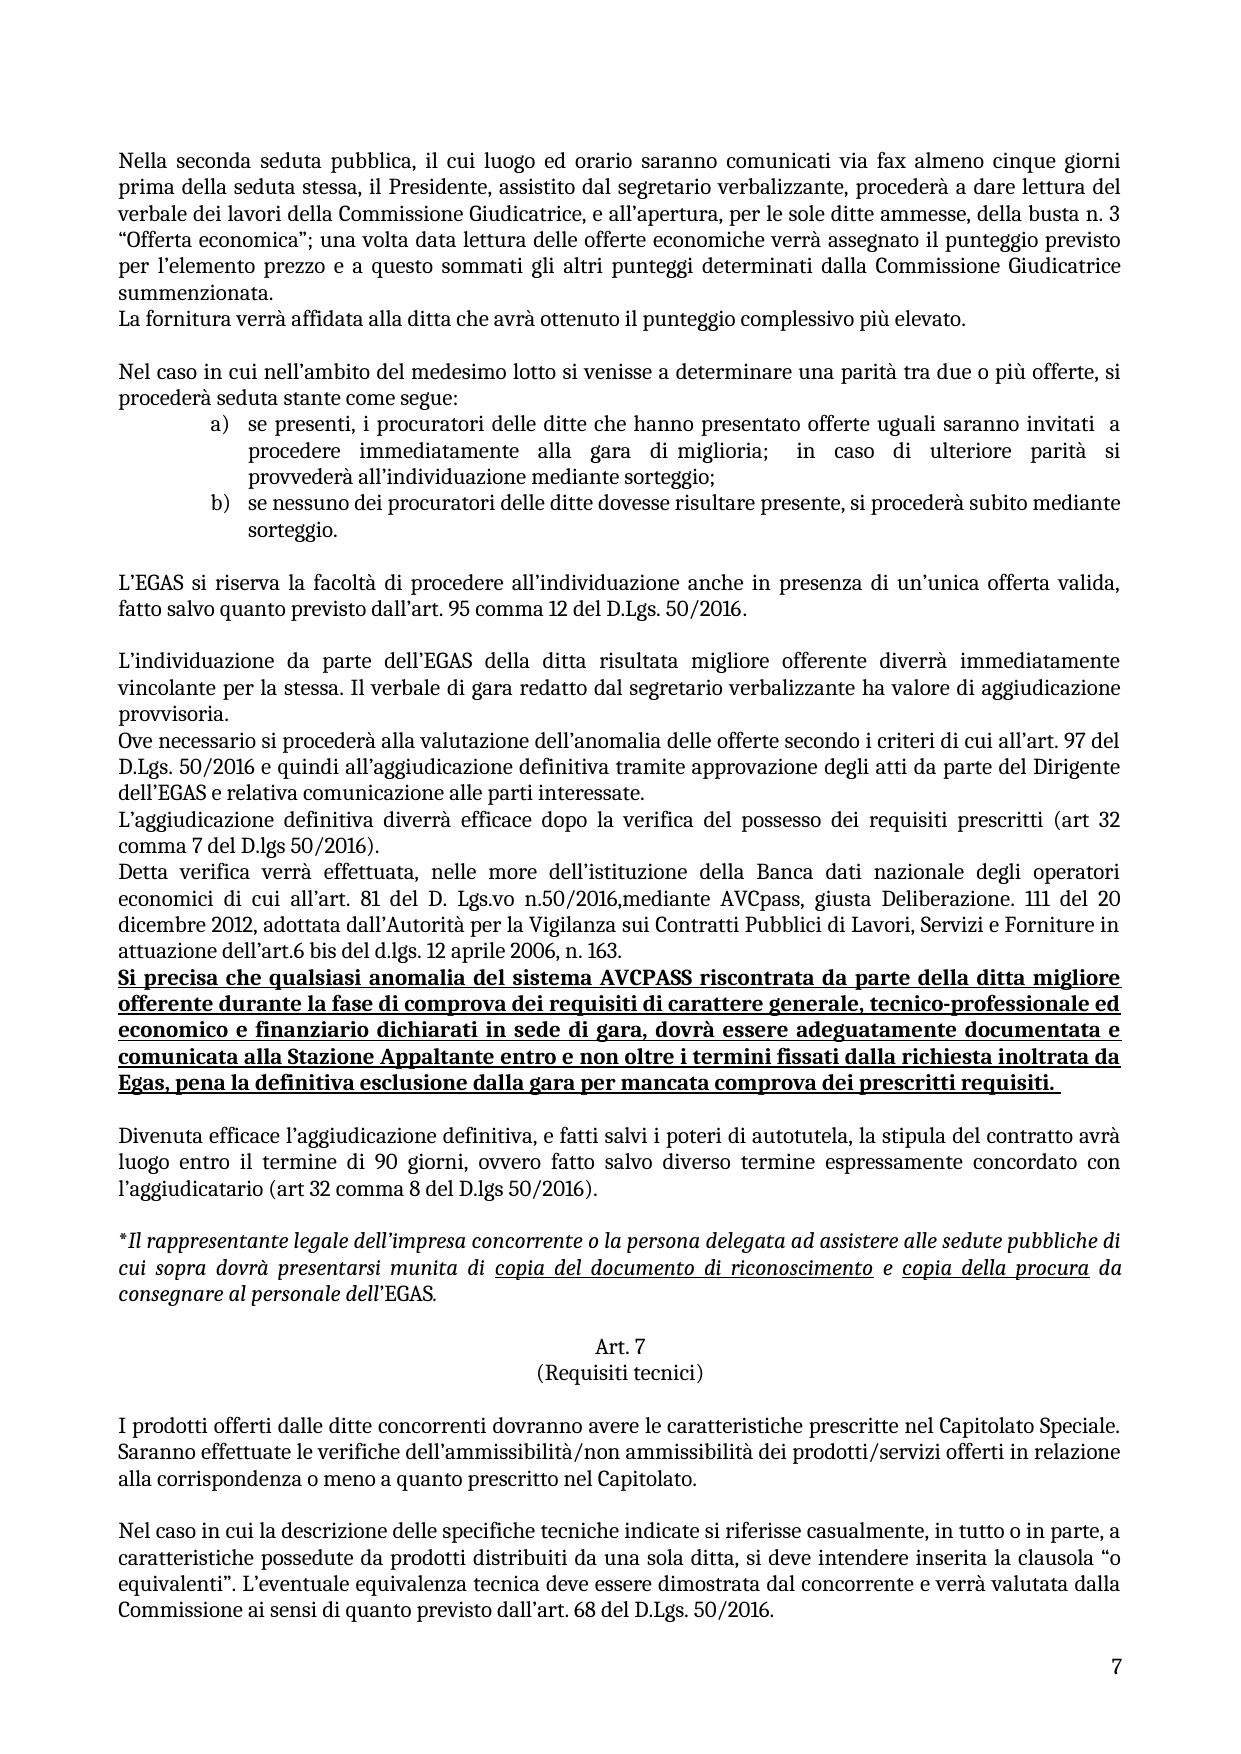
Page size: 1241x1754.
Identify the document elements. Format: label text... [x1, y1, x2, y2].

text I prodotti offerti dalle ditte concorrenti dovranno avere le caratteristiche prescritte nel Capitolato Speciale. Saranno effettuate le verifiche dell’ammissibilità/non ammissibilità dei prodotti/servizi offerti in relazione alla corrispondenza o meno a quanto prescritto nel Capitolato. [118, 1413, 1122, 1492]
text Ove necessario si procederà alla valutazione dell’anomalia delle offerte secondo i criteri di cui all’art. 97 del D.Lgs. 50/2016 e quindi all’aggiudicazione definitiva tramite approvazione degli atti da parte del Dirigente dell’EGAS e relativa comunicazione alle parti interessate. [118, 727, 1122, 806]
text Nel caso in cui nell’ambito del medesimo lotto si venisse a determinare una parità tra due o più offerte, si procederà seduta stante come segue: [118, 358, 1122, 411]
text (Requisiti tecnici) [118, 1360, 1122, 1386]
text L’aggiudicazione definitiva diverrà efficace dopo la verifica del possesso dei requisiti prescritti (art 32 comma 7 del D.lgs 50/2016). [118, 806, 1122, 859]
text Si precisa che qualsiasi anomalia del sistema AVCPASS riscontrata da parte della ditta migliore offerente durante la fase di comprova dei requisiti di carattere generale, tecnico-professionale ed economico e finanziario dichiarati in sede di gara, dovrà essere adeguatamente documentata e comunicata alla Stazione Appaltante entro e non oltre i termini fissati dalla richiesta inoltrata da Egas, pena la definitiva esclusione dalla gara per mancata comprova dei prescritti requisiti. [118, 988, 1122, 1040]
text L’individuazione da parte dell’EGAS della ditta risultata migliore offerente diverrà immediatamente vincolante per la stessa. Il verbale di gara redatto dal segretario verbalizzante ha valore di aggiudicazione provvisoria. [118, 648, 1122, 727]
text Detta verifica verrà effettuata, nelle more dell’istituzione della Banca dati nazionale degli operatori economici di cui all’art. 81 del D. Lgs.vo n.50/2016,mediante AVCpass, giusta Deliberazione. 111 del 20 dicembre 2012, adottata dall’Autorità per la Vigilanza sui Contratti Pubblici di Lavori, Servizi e Forniture in attuazione dell’art.6 bis del d.lgs. 12 aprile 2006, n. 163. [118, 859, 1122, 964]
text Divenuta efficace l’aggiudicazione definitiva, e fatti salvi i poteri di autotutela, la stipula del contratto avrà luogo entro il termine di 90 giorni, ovvero fatto salvo diverso termine espressamente concordato con l’aggiudicatario (art 32 comma 8 del D.lgs 50/2016). [118, 1123, 1122, 1202]
text *Il rappresentante legale dell’impresa concorrente o la persona delegata ad assistere alle sedute pubbliche di cui sopra dovrà presentarsi munita di copia del documento di riconoscimento e copia della procura da consegnare al personale dell’EGAS. [118, 1228, 1122, 1307]
text L’EGAS si riserva la facoltà di procedere all’individuazione anche in presenza di un’unica offerta valida, fatto salvo quanto previsto dall’art. 95 comma 12 del D.Lgs. 50/2016. [118, 569, 1122, 622]
list se nessuno dei procuratori delle ditte dovesse risultare presente, si procederà subito mediante sorteggio. [210, 490, 1122, 543]
text Si precisa che qualsiasi anomalia del sistema AVCPASS riscontrata da parte della ditta migliore offerente durante la fase di comprova dei requisiti di carattere generale, tecnico-professionale ed economico e finanziario dichiarati in sede di gara, dovrà essere adeguatamente documentata e comunicata alla Stazione Appaltante entro e non oltre i termini fissati dalla richiesta inoltrata da Egas, pena la definitiva esclusione dalla gara per mancata comprova dei prescritti requisiti. [118, 1041, 1122, 1096]
text Art. 7 [118, 1333, 1122, 1360]
text Nella seconda seduta pubblica, il cui luogo ed orario saranno comunicati via fax almeno cinque giorni prima della seduta stessa, il Presidente, assistito dal segretario verbalizzante, procederà a dare lettura del verbale dei lavori della Commissione Giudicatrice, e all’apertura, per le sole ditte ammesse, della busta n. 3 “Offerta economica”; una volta data lettura delle offerte economiche verrà assegnato il punteggio previsto per l’elemento prezzo e a questo sommati gli altri punteggi determinati dalla Commissione Giudicatrice summenzionata. [118, 148, 1122, 306]
list se presenti, i procuratori delle ditte che hanno presentato offerte uguali saranno invitati a procedere immediatamente alla gara di miglioria; in caso di ulteriore parità si provvederà all’individuazione mediante sorteggio; [210, 411, 1122, 490]
text La fornitura verrà affidata alla ditta che avrà ottenuto il punteggio complessivo più elevato. [118, 306, 1122, 332]
text Nel caso in cui la descrizione delle specifiche tecniche indicate si riferisse casualmente, in tutto o in parte, a caratteristiche possedute da prodotti distribuiti da una sola ditta, si deve intendere inserita la clausola “o equivalenti”. L’eventuale equivalenza tecnica deve essere dimostrata dal concorrente e verrà valutata dalla Commissione ai sensi di quanto previsto dall’art. 68 del D.Lgs. 50/2016. [118, 1518, 1122, 1623]
